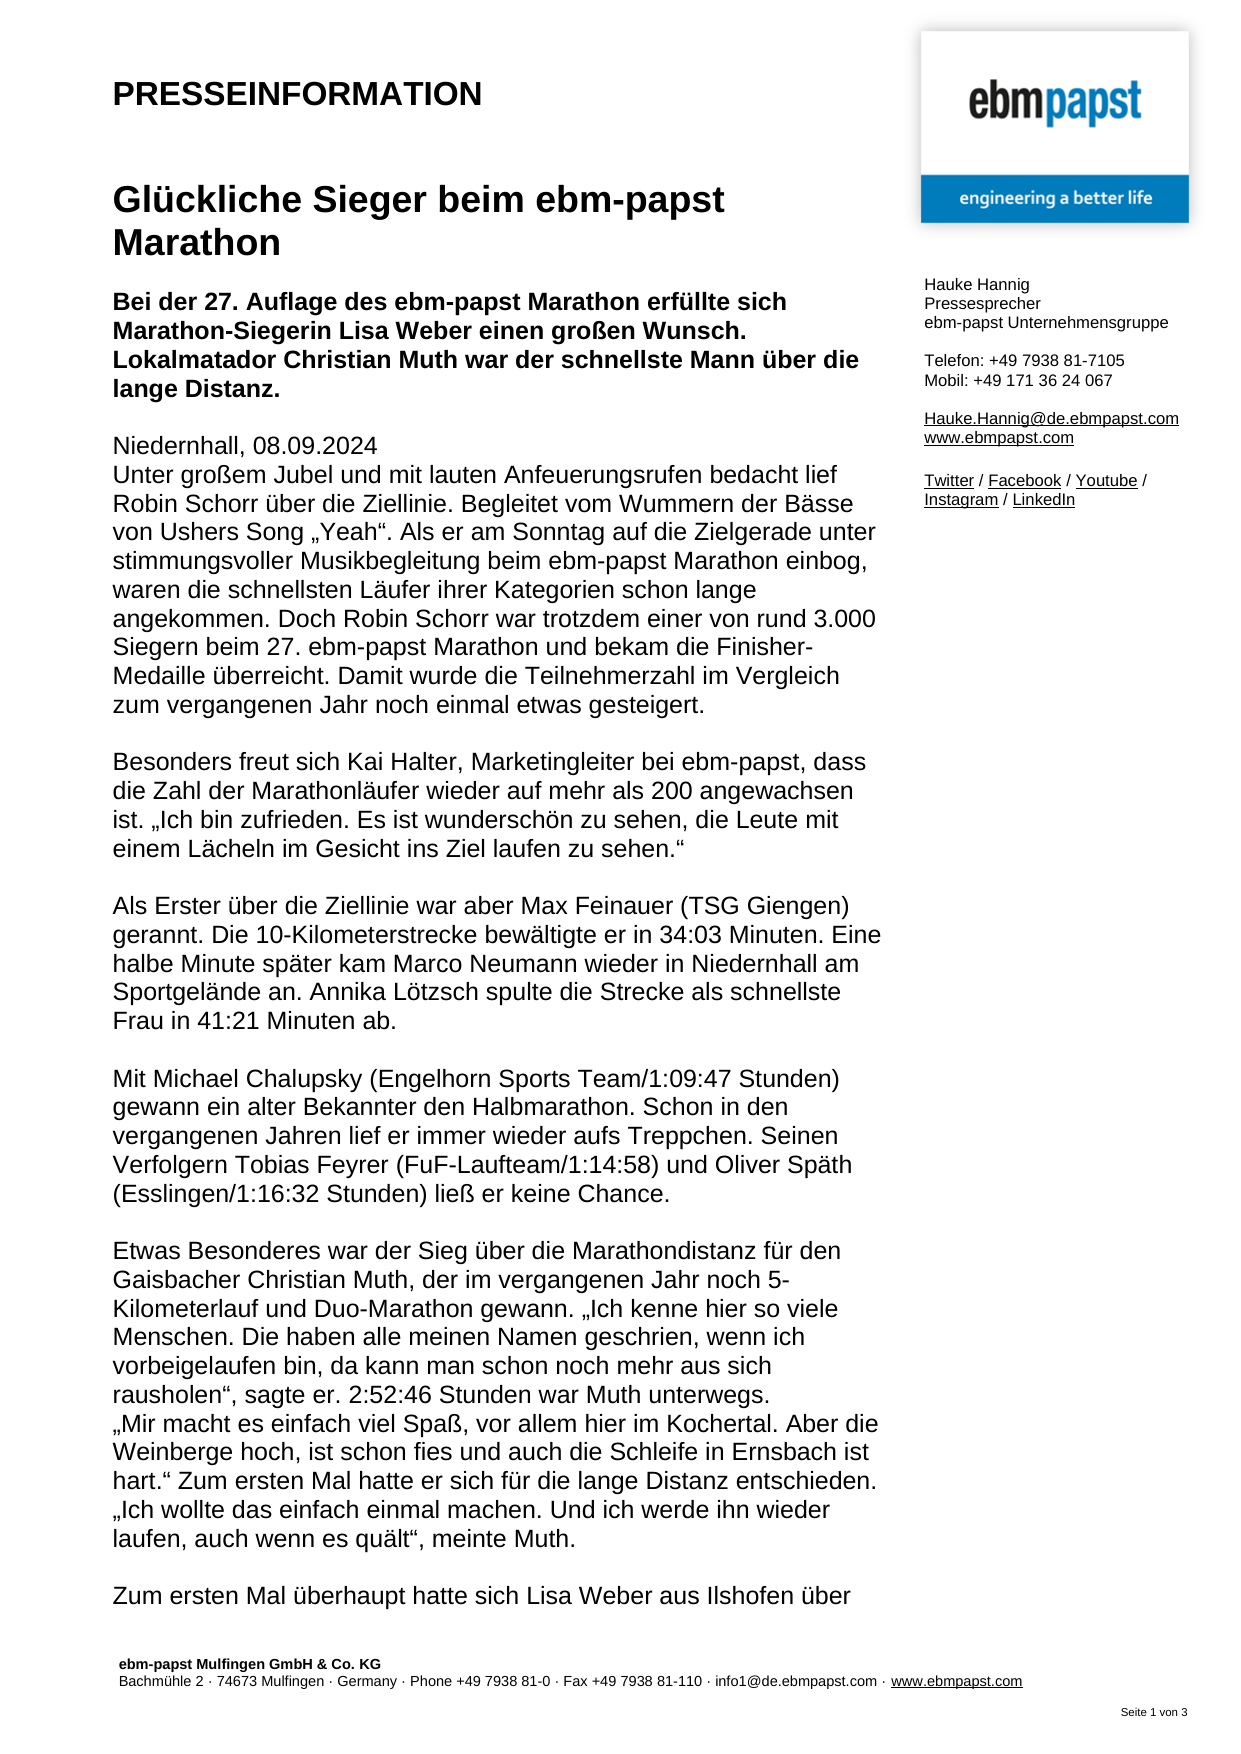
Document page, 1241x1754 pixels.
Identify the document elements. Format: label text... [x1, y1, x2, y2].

text Glückliche Sieger beim ebm-papst Marathon [112, 177, 886, 287]
text Etwas Besonderes war der Sieg über die Marathondistanz für den Gaisbacher Christian Muth, der im vergangenen Jahr noch 5-Kilometerlauf und Duo-Marathon gewann. „Ich kenne hier so viele Menschen. Die haben alle meinen Namen geschrien, wenn ich vorbeigelaufen bin, da kann man schon noch mehr aus sich rausholen“, sagte er. 2:52:46 Stunden war Muth unterwegs. „Mir macht es einfach viel Spaß, vor allem hier im Kochertal. Aber die Weinberge hoch, ist schon fies und auch die Schleife in Ernsbach ist hart.“ Zum ersten Mal hatte er sich für die lange Distanz entschieden. „Ich wollte das einfach einmal machen. Und ich werde ihn wieder laufen, auch wenn es quält“, meinte Muth. [112, 1207, 886, 1552]
text Als Erster über die Ziellinie war aber Max Feinauer (TSG Giengen) gerannt. Die 10-Kilometerstrecke bewältigte er in 34:03 Minuten. Eine halbe Minute später kam Marco Neumann wieder in Niedernhall am Sportgelände an. Annika Lötzsch spulte die Strecke als schnellste Frau in 41:21 Minuten ab. Mit Michael Chalupsky (Engelhorn Sports Team/1:09:47 Stunden) gewann ein alter Bekannter den Halbmarathon. Schon in den vergangenen Jahren lief er immer wieder aufs Treppchen. Seinen Verfolgern Tobias Feyrer (FuF-Laufteam/1:14:58) und Oliver Späth (Esslingen/1:16:32 Stunden) ließ er keine Chance. [112, 862, 886, 1207]
text Niedernhall, 08.09.2024 Unter großem Jubel und mit lauten Anfeuerungsrufen bedacht lief Robin Schorr über die Ziellinie. Begleitet vom Wummern der Bässe von Ushers Song „Yeah“. Als er am Sonntag auf die Zielgerade unter stimmungsvoller Musikbegleitung beim ebm-papst Marathon einbog, waren die schnellsten Läufer ihrer Kategorien schon lange angekommen. Doch Robin Schorr war trotzdem einer von rund 3.000 Siegern beim 27. ebm-papst Marathon und bekam die Finisher-Medaille überreicht. Damit wurde die Teilnehmerzahl im Vergleich zum vergangenen Jahr noch einmal etwas gesteigert. Besonders freut sich Kai Halter, Marketingleiter bei ebm-papst, dass die Zahl der Marathonläufer wieder auf mehr als 200 angewachsen ist. „Ich bin zufrieden. Es ist wunderschön zu sehen, die Leute mit einem Lächeln im Gesicht ins Ziel laufen zu sehen.“ [112, 402, 886, 862]
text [112, 1552, 886, 1610]
text Bei der 27. Auflage des ebm-papst Marathon erfüllte sich Marathon-Siegerin Lisa Weber einen großen Wunsch. Lokalmatador Christian Muth war der schnellste Mann über die lange Distanz. [112, 287, 886, 402]
picture [902, 12, 1206, 237]
